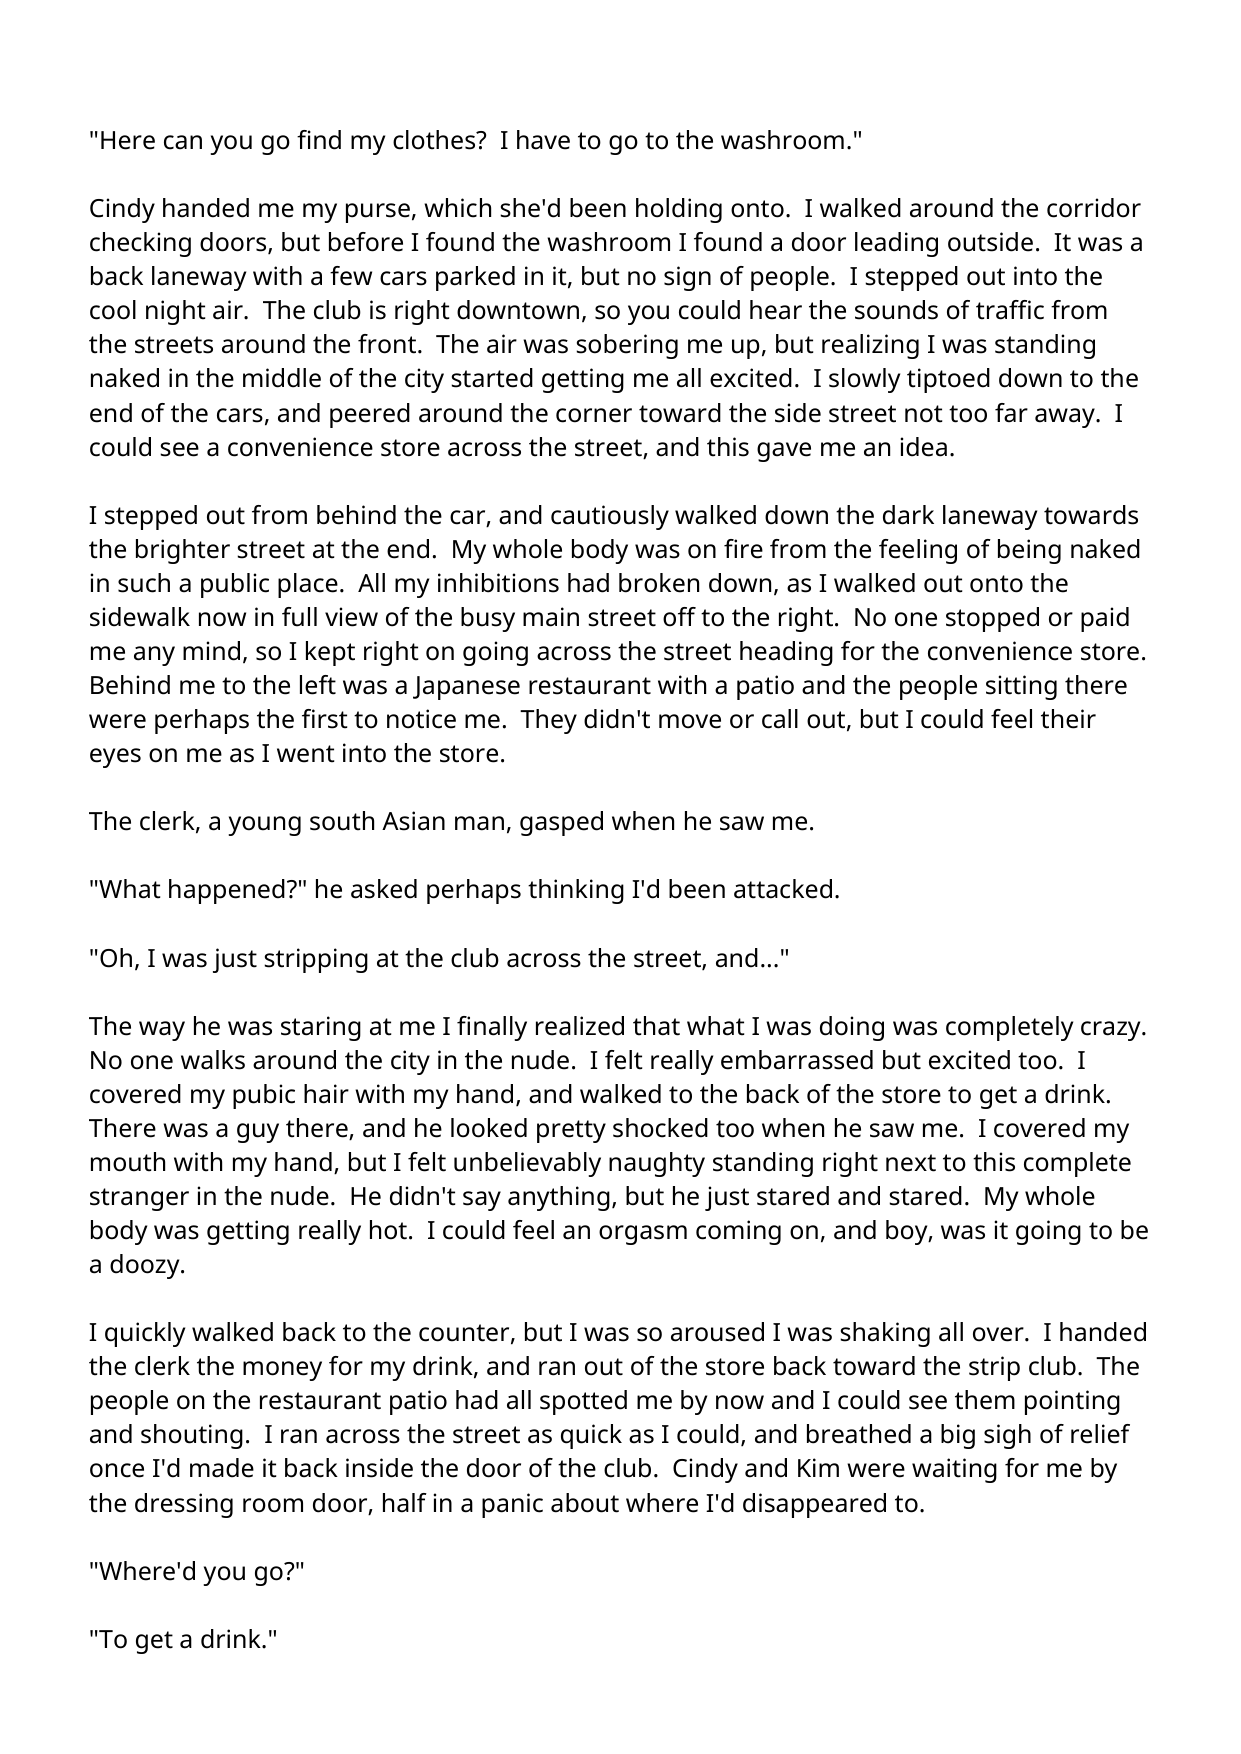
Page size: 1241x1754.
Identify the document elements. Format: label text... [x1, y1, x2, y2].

text The way he was staring at me I finally realized that what I was doing was completely crazy. No one walks around the city in the nude. I felt really embarrassed but excited too. I covered my pubic hair with my hand, and walked to the back of the store to get a drink. There was a guy there, and he looked pretty shocked too when he saw me. I covered my mouth with my hand, but I felt unbelievably naughty standing right next to this complete stranger in the nude. He didn't say anything, but he just stared and stared. My whole body was getting really hot. I could feel an orgasm coming on, and boy, was it going to be a doozy. [89, 1008, 1152, 1281]
text "To get a drink." [89, 1621, 1152, 1656]
text "Oh, I was just stripping at the club across the street, and..." [89, 940, 1152, 974]
text I quickly walked back to the counter, but I was so aroused I was shaking all over. I handed the clerk the money for my drink, and ran out of the store back toward the strip club. The people on the restaurant patio had all spotted me by now and I could see them pointing and shouting. I ran across the street as quick as I could, and breathed a big sigh of relief once I'd made it back inside the door of the club. Cindy and Kim were waiting for me by the dressing room door, half in a panic about where I'd disappeared to. [89, 1315, 1152, 1519]
text "Here can you go find my clothes? I have to go to the washroom." [89, 123, 1152, 157]
text "What happened?" he asked perhaps thinking I'd been attacked. [89, 872, 1152, 906]
text I stepped out from behind the car, and cautiously walked down the dark laneway towards the brighter street at the end. My whole body was on fire from the feeling of being naked in such a public place. All my inhibitions had broken down, as I walked out onto the sidewalk now in full view of the busy main street off to the right. No one stopped or paid me any mind, so I kept right on going across the street heading for the convenience store. Behind me to the left was a Japanese restaurant with a patio and the people sitting there were perhaps the first to notice me. They didn't move or call out, but I could feel their eyes on me as I went into the store. [89, 497, 1152, 770]
text "Where'd you go?" [89, 1553, 1152, 1587]
text The clerk, a young south Asian man, gasped when he saw me. [89, 804, 1152, 838]
text Cindy handed me my purse, which she'd been holding onto. I walked around the corridor checking doors, but before I found the washroom I found a door leading outside. It was a back laneway with a few cars parked in it, but no sign of people. I stepped out into the cool night air. The club is right downtown, so you could hear the sounds of traffic from the streets around the front. The air was sobering me up, but realizing I was standing naked in the middle of the city started getting me all excited. I slowly tiptoed down to the end of the cars, and peered around the corner toward the side street not too far away. I could see a convenience store across the street, and this gave me an idea. [89, 191, 1152, 463]
